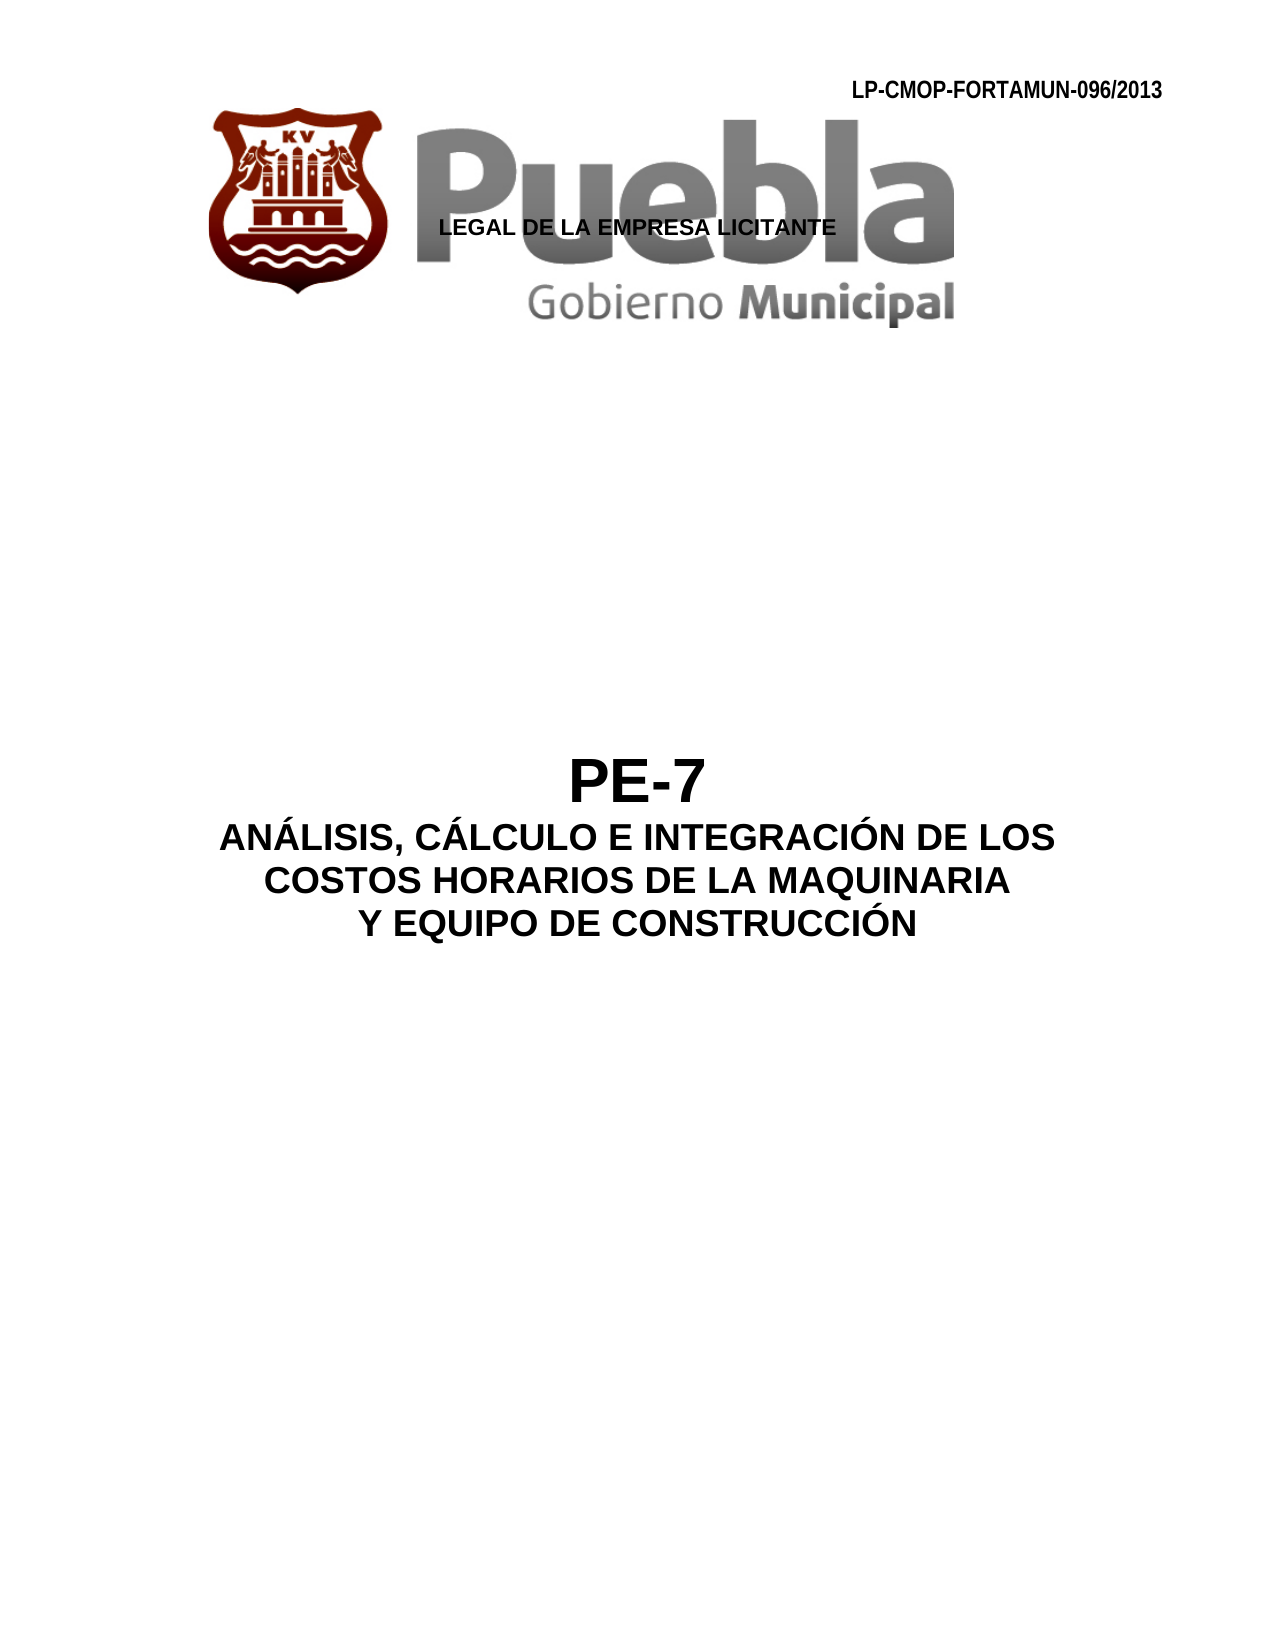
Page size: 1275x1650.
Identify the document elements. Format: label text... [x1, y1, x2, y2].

text COSTOS HORARIOS DE LA MAQUINARIA [112, 858, 1162, 902]
text ANÁLISIS, CÁLCULO E INTEGRACIÓN DE LOS [112, 815, 1162, 858]
text LEGAL DE [112, 214, 1162, 240]
text PE-7 [112, 743, 1162, 815]
picture [208, 240, 954, 328]
text Y EQUIPO DE CONSTRUCCIÓN [112, 902, 1162, 945]
picture [208, 108, 954, 214]
